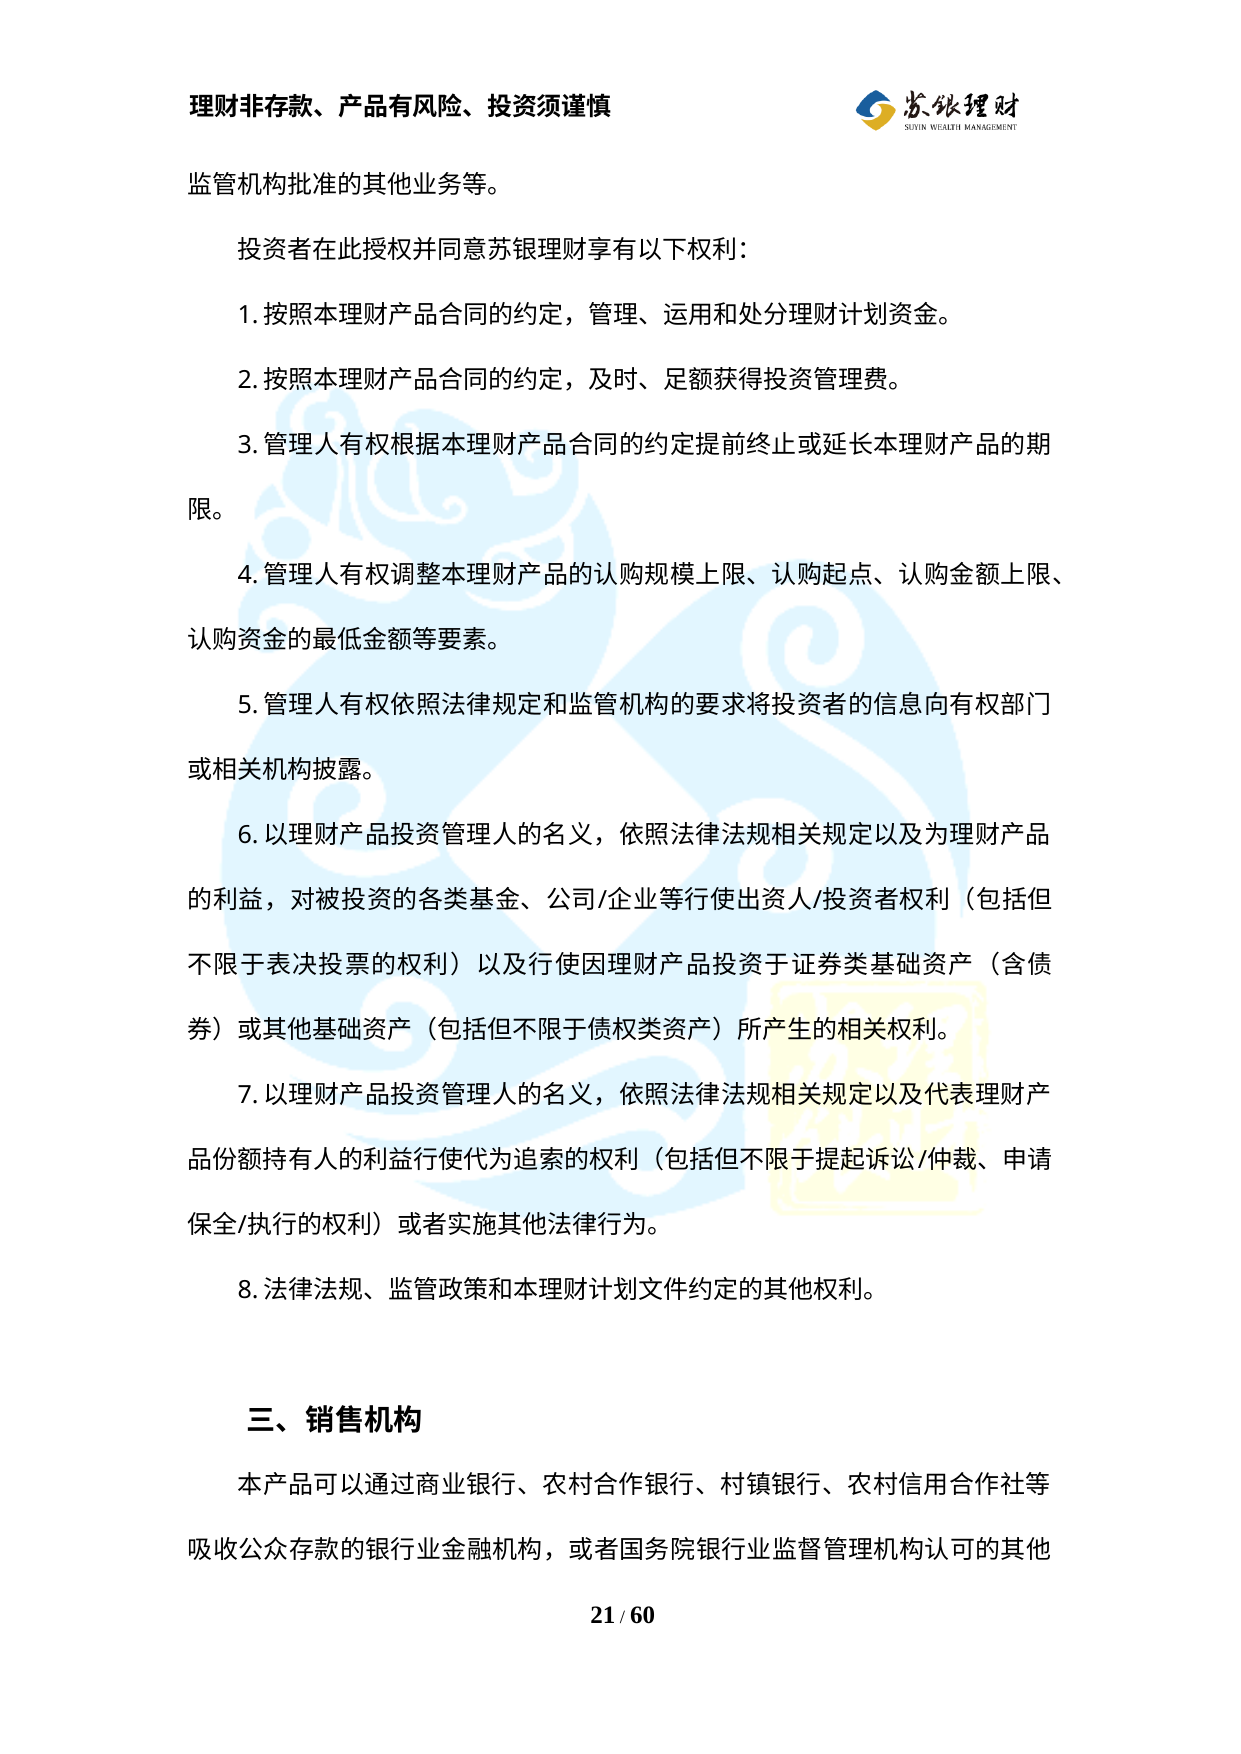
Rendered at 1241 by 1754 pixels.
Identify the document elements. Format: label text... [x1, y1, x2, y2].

list 以理财产品投资管理人的名义，依照法律法规相关规定以及为理财产品的利益，对被投资的各类基金、公司/企业等行使出资人/投资者权利（包括但不限于表决投票的权利）以及行使因理财产品投资于证券类基础资产（含债券）或其他基础资产（包括但不限于债权类资产）所产生的相关权利。 [187, 800, 1053, 1060]
list 销售机构 [187, 1385, 1053, 1450]
text 投资者在此授权并同意苏银理财享有以下权利： [187, 215, 1053, 280]
list 管理人有权根据本理财产品合同的约定提前终止或延长本理财产品的期限。 [187, 410, 1053, 540]
list 按照本理财产品合同的约定，管理、运用和处分理财计划资金。 [187, 280, 1053, 345]
list 按照本理财产品合同的约定，及时、足额获得投资管理费。 [187, 345, 1053, 410]
list 法律法规、监管政策和本理财计划文件约定的其他权利。 [187, 1255, 1053, 1320]
list 管理人有权依照法律规定和监管机构的要求将投资者的信息向有权部门或相关机构披露。 [187, 670, 1053, 800]
list 以理财产品投资管理人的名义，依照法律法规相关规定以及代表理财产品份额持有人的利益行使代为追索的权利（包括但不限于提起诉讼/仲裁、申请保全/执行的权利）或者实施其他法律行为。 [187, 1060, 1053, 1255]
list 管理人有权调整本理财产品的认购规模上限、认购起点、认购金额上限、认购资金的最低金额等要素。 [187, 540, 1053, 670]
picture [831, 73, 1049, 143]
